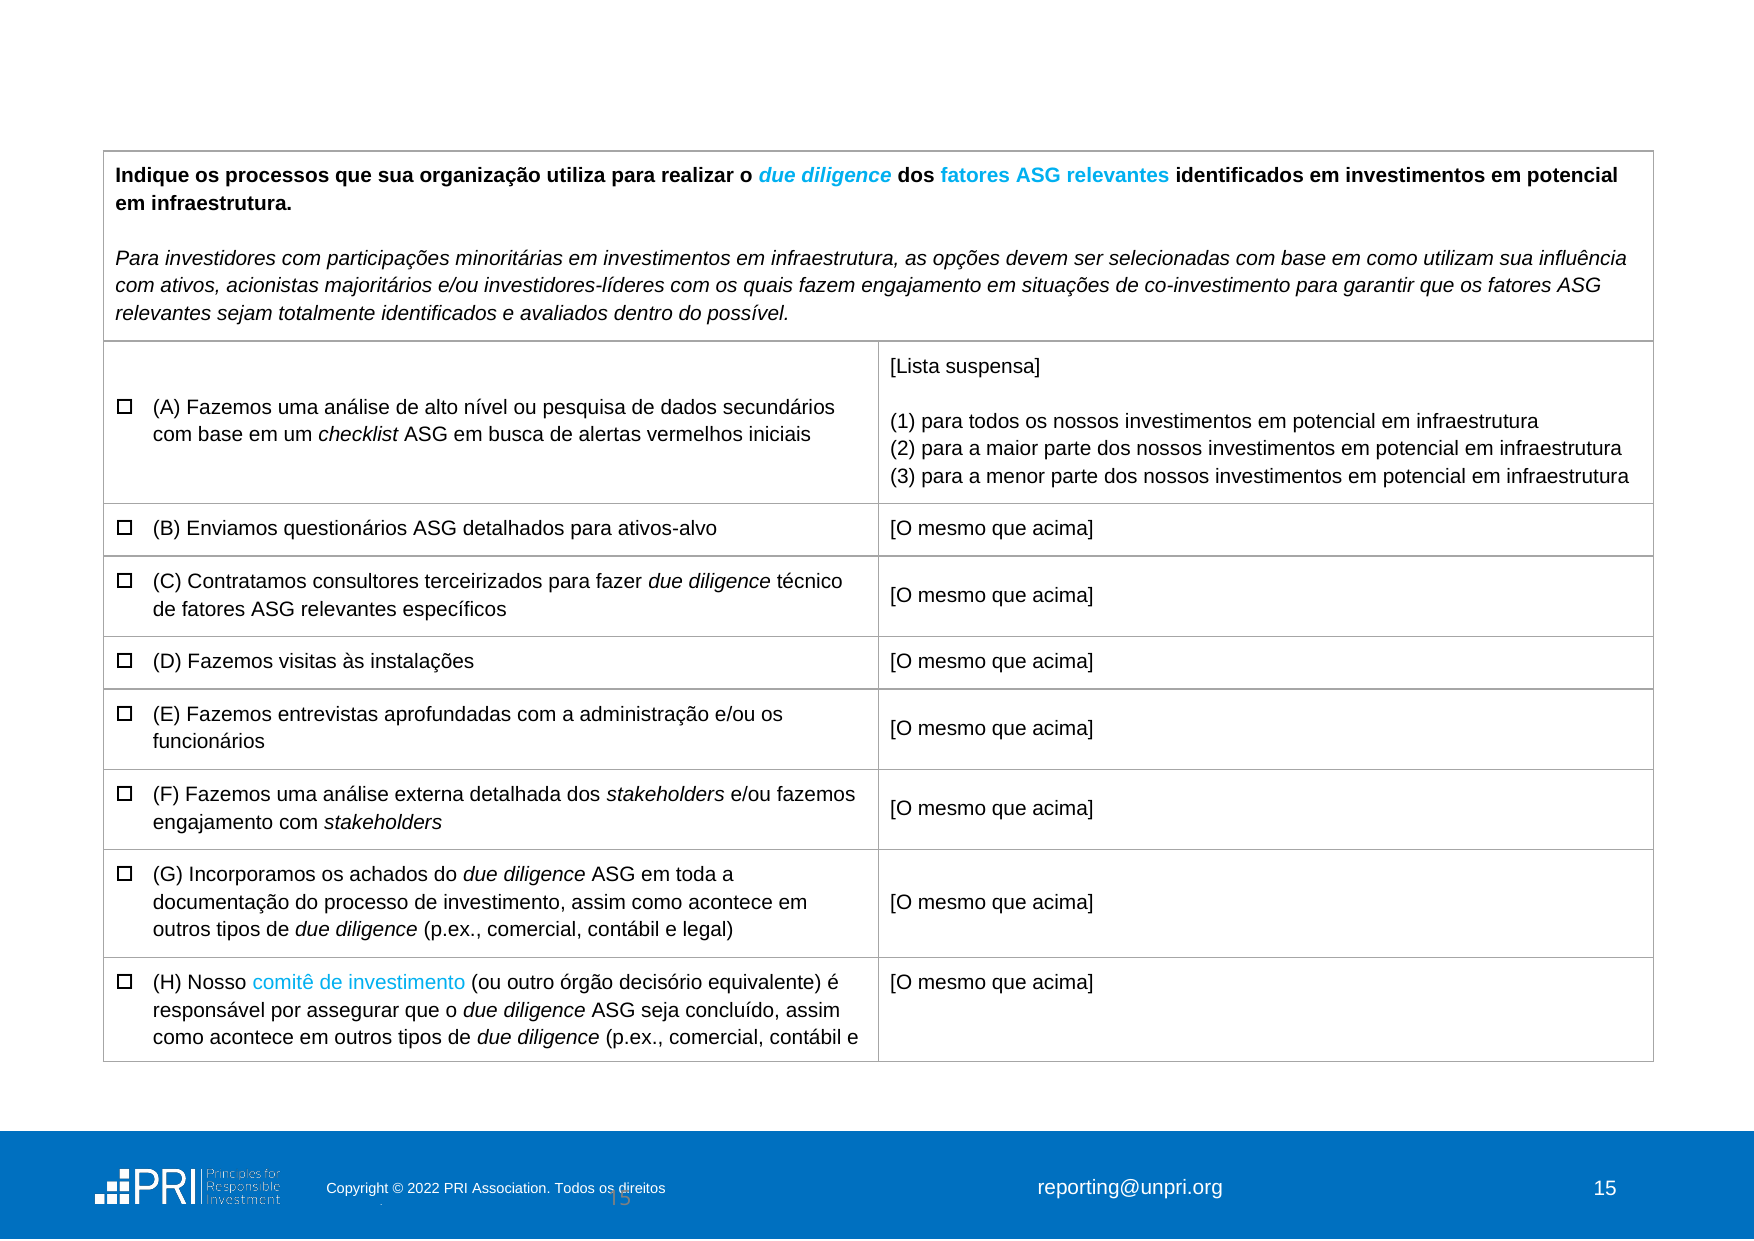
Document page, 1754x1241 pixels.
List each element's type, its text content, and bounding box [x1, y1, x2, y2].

picture [92, 1166, 282, 1207]
table_cell [O mesmo que acima] [879, 958, 1653, 1061]
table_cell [104, 958, 878, 1061]
table_cell (B) Enviamos questionários ASG detalhados para ativos-alvo [104, 504, 878, 555]
table_cell [O mesmo que acima] [879, 504, 1653, 555]
table_cell (D) Fazemos visitas às instalações [104, 637, 878, 688]
table_cell [O mesmo que acima] [879, 637, 1653, 688]
table_cell (C) Contratamos consultores terceirizados para fazer due diligence técnico de fatores ASG relevantes específicos [104, 557, 878, 636]
table_cell (A) Fazemos uma análise de alto nível ou pesquisa de dados secundários com base em um checklist ASG em busca de alertas vermelhos iniciais [104, 342, 878, 503]
table_cell [O mesmo que acima] [879, 557, 1653, 636]
table_cell (E) Fazemos entrevistas aprofundadas com a administração e/ou os funcionários [104, 690, 878, 768]
table_cell (F) Fazemos uma análise externa detalhada dos stakeholders e/ou fazemos engajamento com stakeholders [104, 770, 878, 849]
table_cell [Lista suspensa] (1) para todos os nossos investimentos em potencial em infraestrutura (2) para a maior parte dos nossos investimentos em potencial em infraestrutura (3) para a menor parte dos nossos investimentos em potencial em infraestrutura [879, 342, 1653, 503]
table_cell [O mesmo que acima] [879, 770, 1653, 849]
table_cell [O mesmo que acima] [879, 850, 1653, 956]
table_cell (G) Incorporamos os achados do due diligence ASG em toda a documentação do processo de investimento, assim como acontece em outros tipos de due diligence (p.ex., comercial, contábil e legal) [104, 850, 878, 956]
table_cell Indique os processos que sua organização utiliza para realizar o due diligence dos fatores ASG relevantes identificados em investimentos em potencial em infraestrutura. Para investidores com participações minoritárias em investimentos em infraestrutura, as opções devem ser selecionadas com base em como utilizam sua influência com ativos, acionistas majoritários e/ou investidores-líderes com os quais fazem engajamento em situações de co-investimento para garantir que os fatores ASG relevantes sejam totalmente identificados e avaliados dentro do possível. [104, 152, 1653, 340]
table_cell [O mesmo que acima] [879, 690, 1653, 768]
